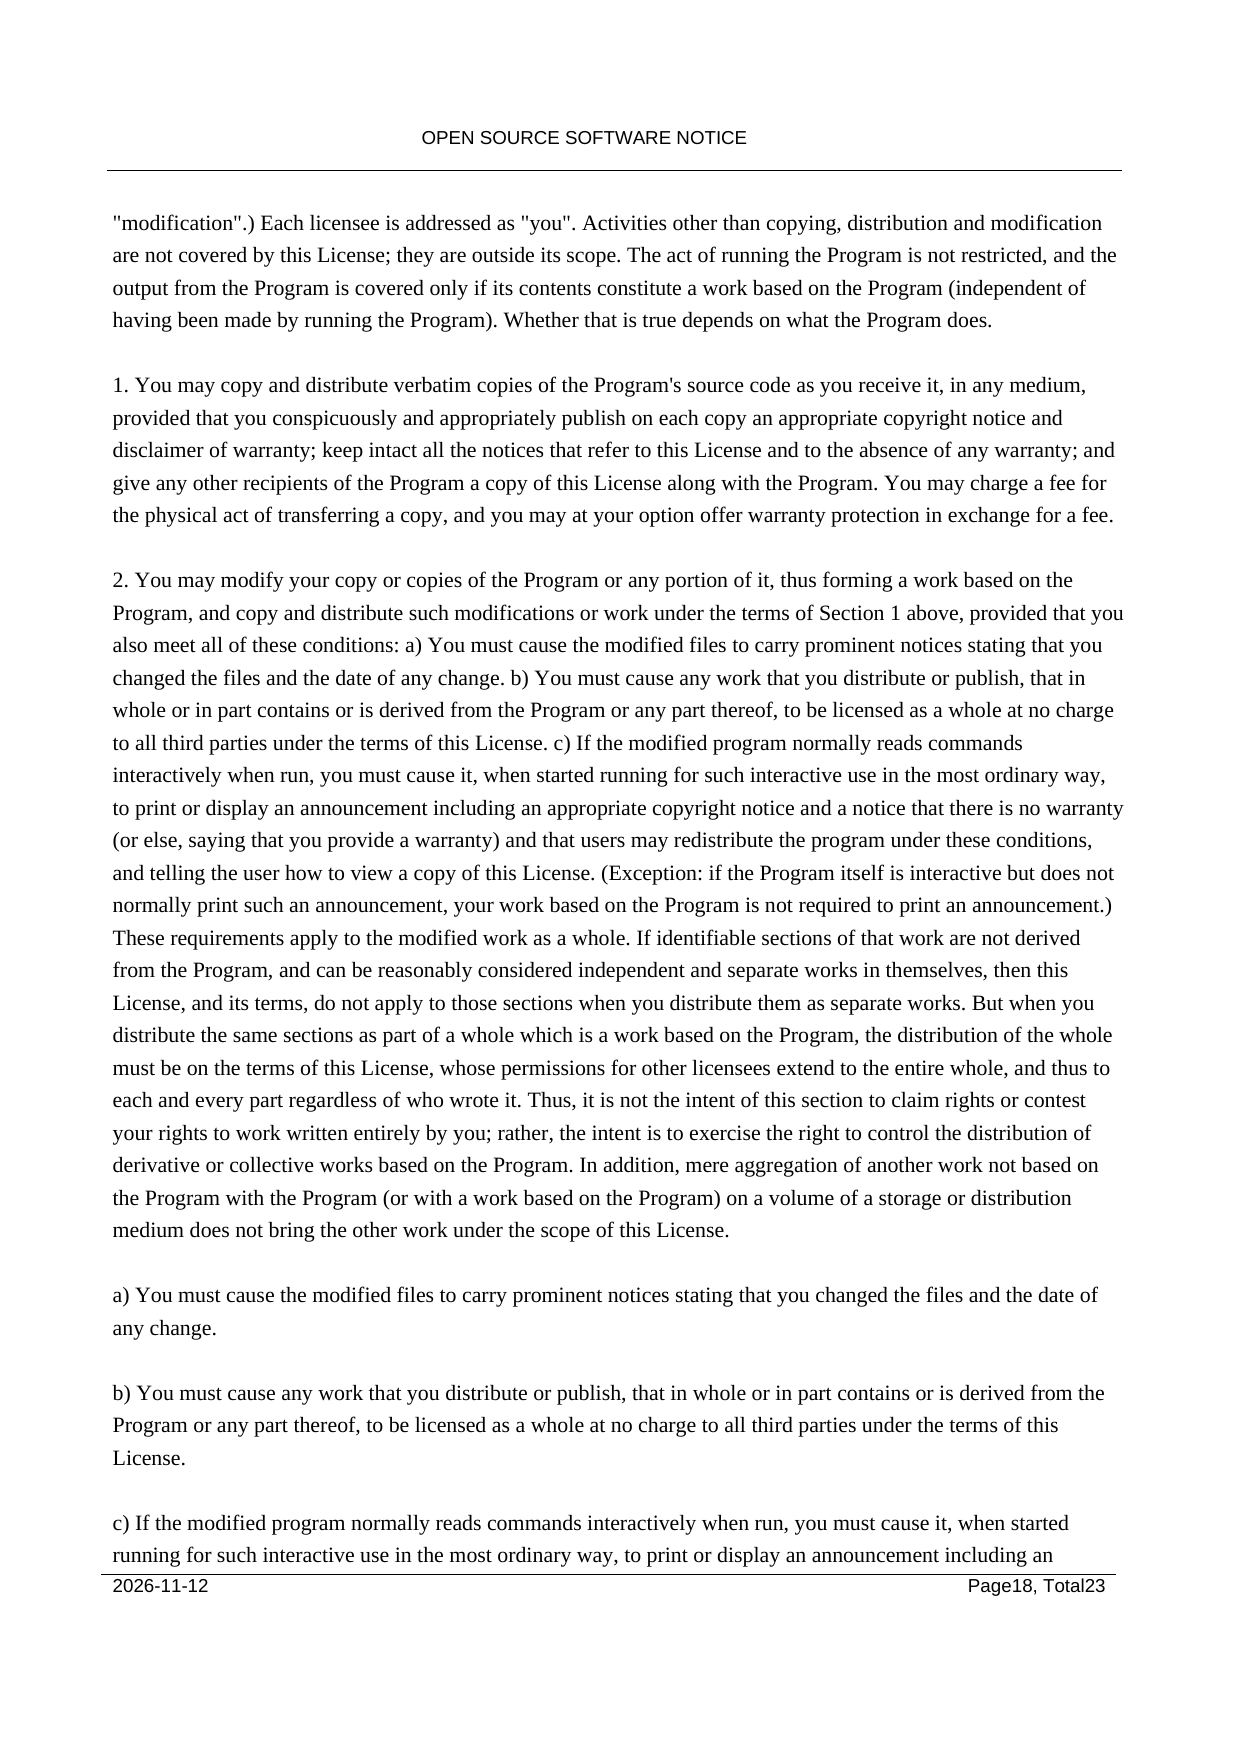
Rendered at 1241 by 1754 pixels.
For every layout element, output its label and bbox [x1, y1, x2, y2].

text [112, 206, 1128, 1571]
